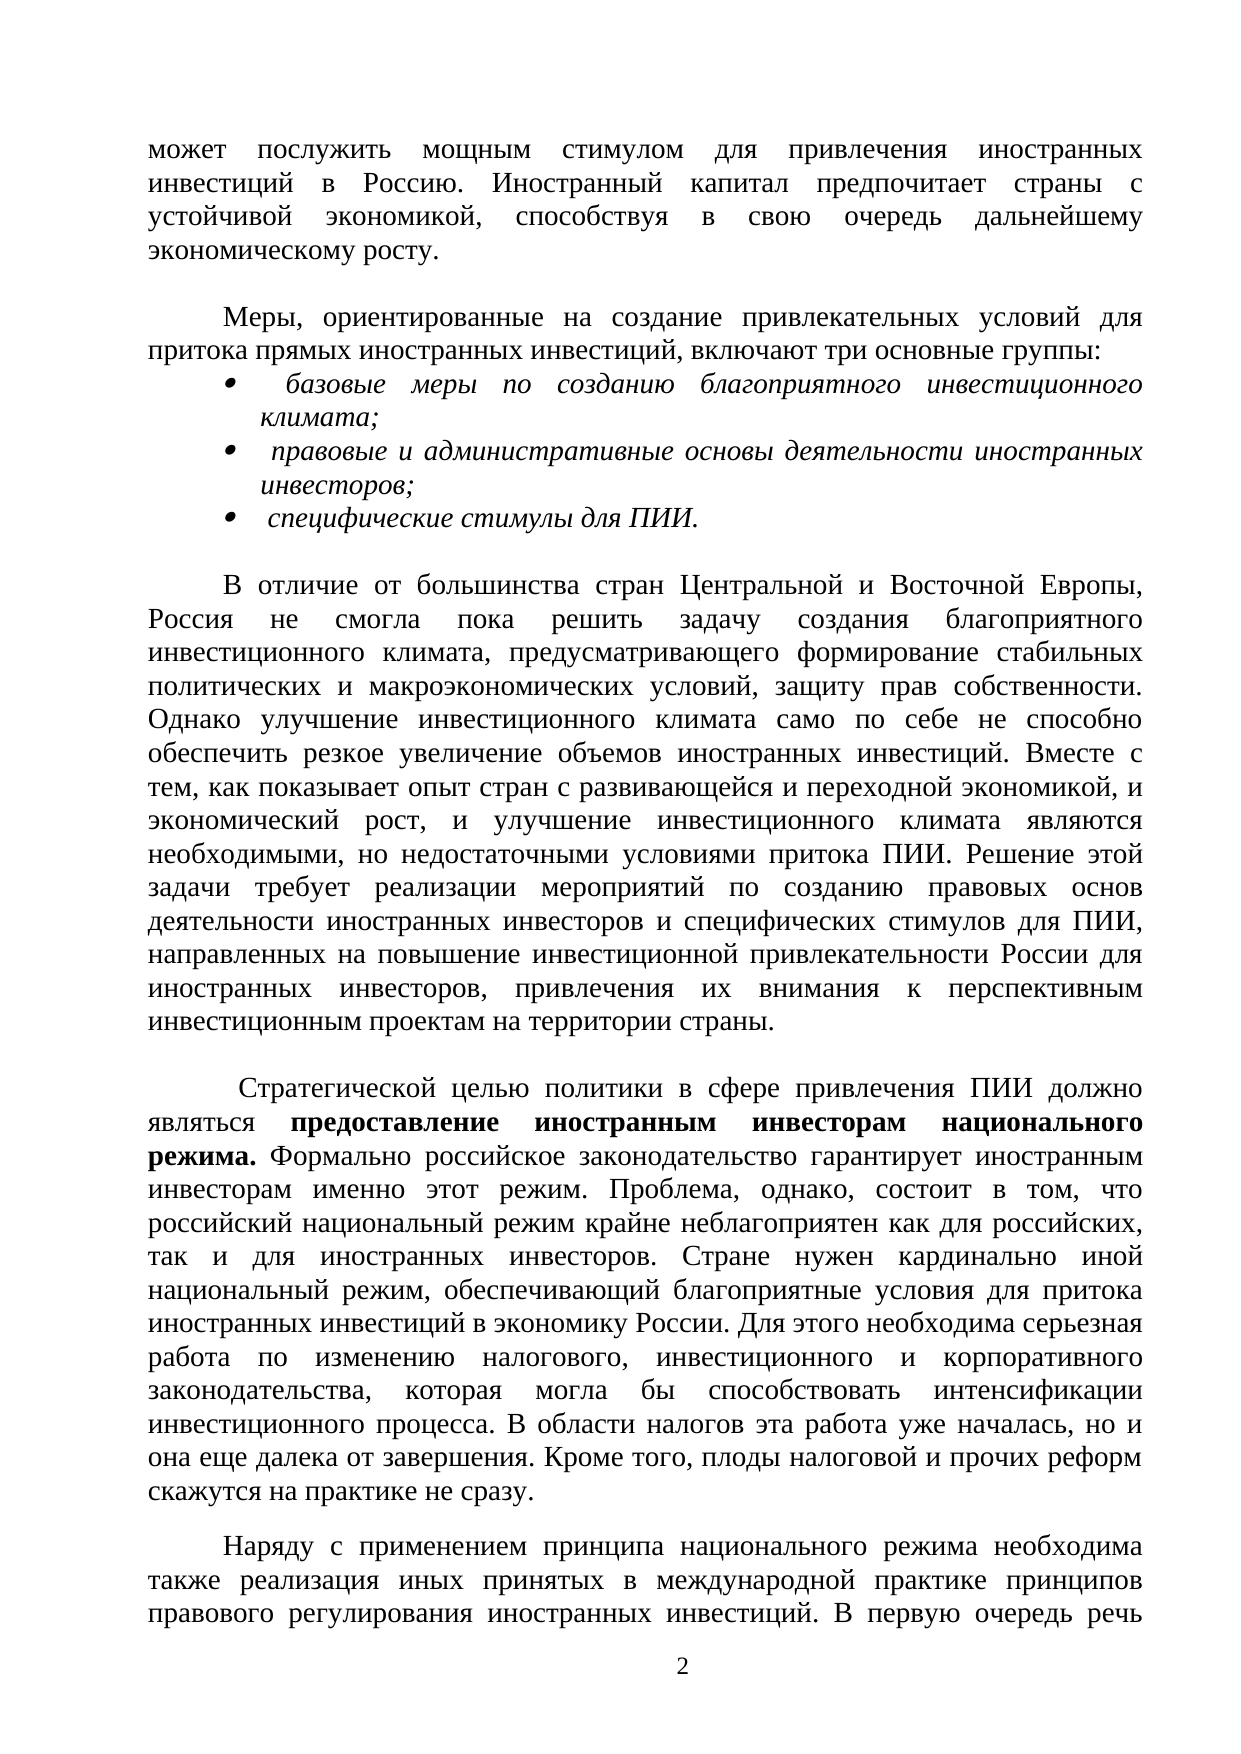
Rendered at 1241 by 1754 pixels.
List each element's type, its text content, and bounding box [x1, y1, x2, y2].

text Стратегической целью политики в сфере привлечения ПИИ должно являться предоставление иностранным инвесторам национального режима. Формально российское законодательство гарантирует иностранным инвесторам именно этот режим. Проблема, однако, состоит в том, что российский национальный режим крайне неблагоприятен как для российских, так и для иностранных инвесторов. Стране нужен кардинально иной национальный режим, обеспечивающий благоприятные условия для притока иностранных инвестиций в экономику России. Для этого необходима серьезная работа по изменению налогового, инвестиционного и корпоративного законодательства, которая могла бы способствовать интенсификации инвестиционного процесса. В области налогов эта работа уже началась, но и она еще далека от завершения. Кроме того, плоды налоговой и прочих реформ скажутся на практике не сразу. [148, 1071, 1144, 1507]
text В отличие от большинства стран Центральной и Восточной Европы, Россия не смогла пока решить задачу создания благоприятного инвестиционного климата, предусматривающего формирование стабильных политических и макроэкономических условий, защиту прав собственности. Однако улучшение инвестиционного климата само по себе не способно обеспечить резкое увеличение объемов иностранных инвестиций. Вместе с тем, как показывает опыт стран с развивающейся и переходной экономикой, и экономический рост, и улучшение инвестиционного климата являются необходимыми, но недостаточными условиями притока ПИИ. Решение этой задачи требует реализации мероприятий по созданию правовых основ деятельности иностранных инвесторов и специфических стимулов для ПИИ, направленных на повышение инвестиционной привлекательности России для иностранных инвесторов, привлечения их внимания к перспективным инвестиционным проектам на территории страны. [148, 567, 1144, 1037]
list специфические стимулы для ПИИ. [223, 500, 1144, 534]
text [148, 1528, 1144, 1629]
list правовые и административные основы деятельности иностранных инвесторов; [223, 433, 1144, 500]
list базовые меры по созданию благоприятного инвестиционного климата; [223, 366, 1144, 433]
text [148, 131, 1144, 265]
text Меры, ориентированные на создание привлекательных условий для притока прямых иностранных инвестиций, включают три основные группы: [148, 299, 1144, 366]
